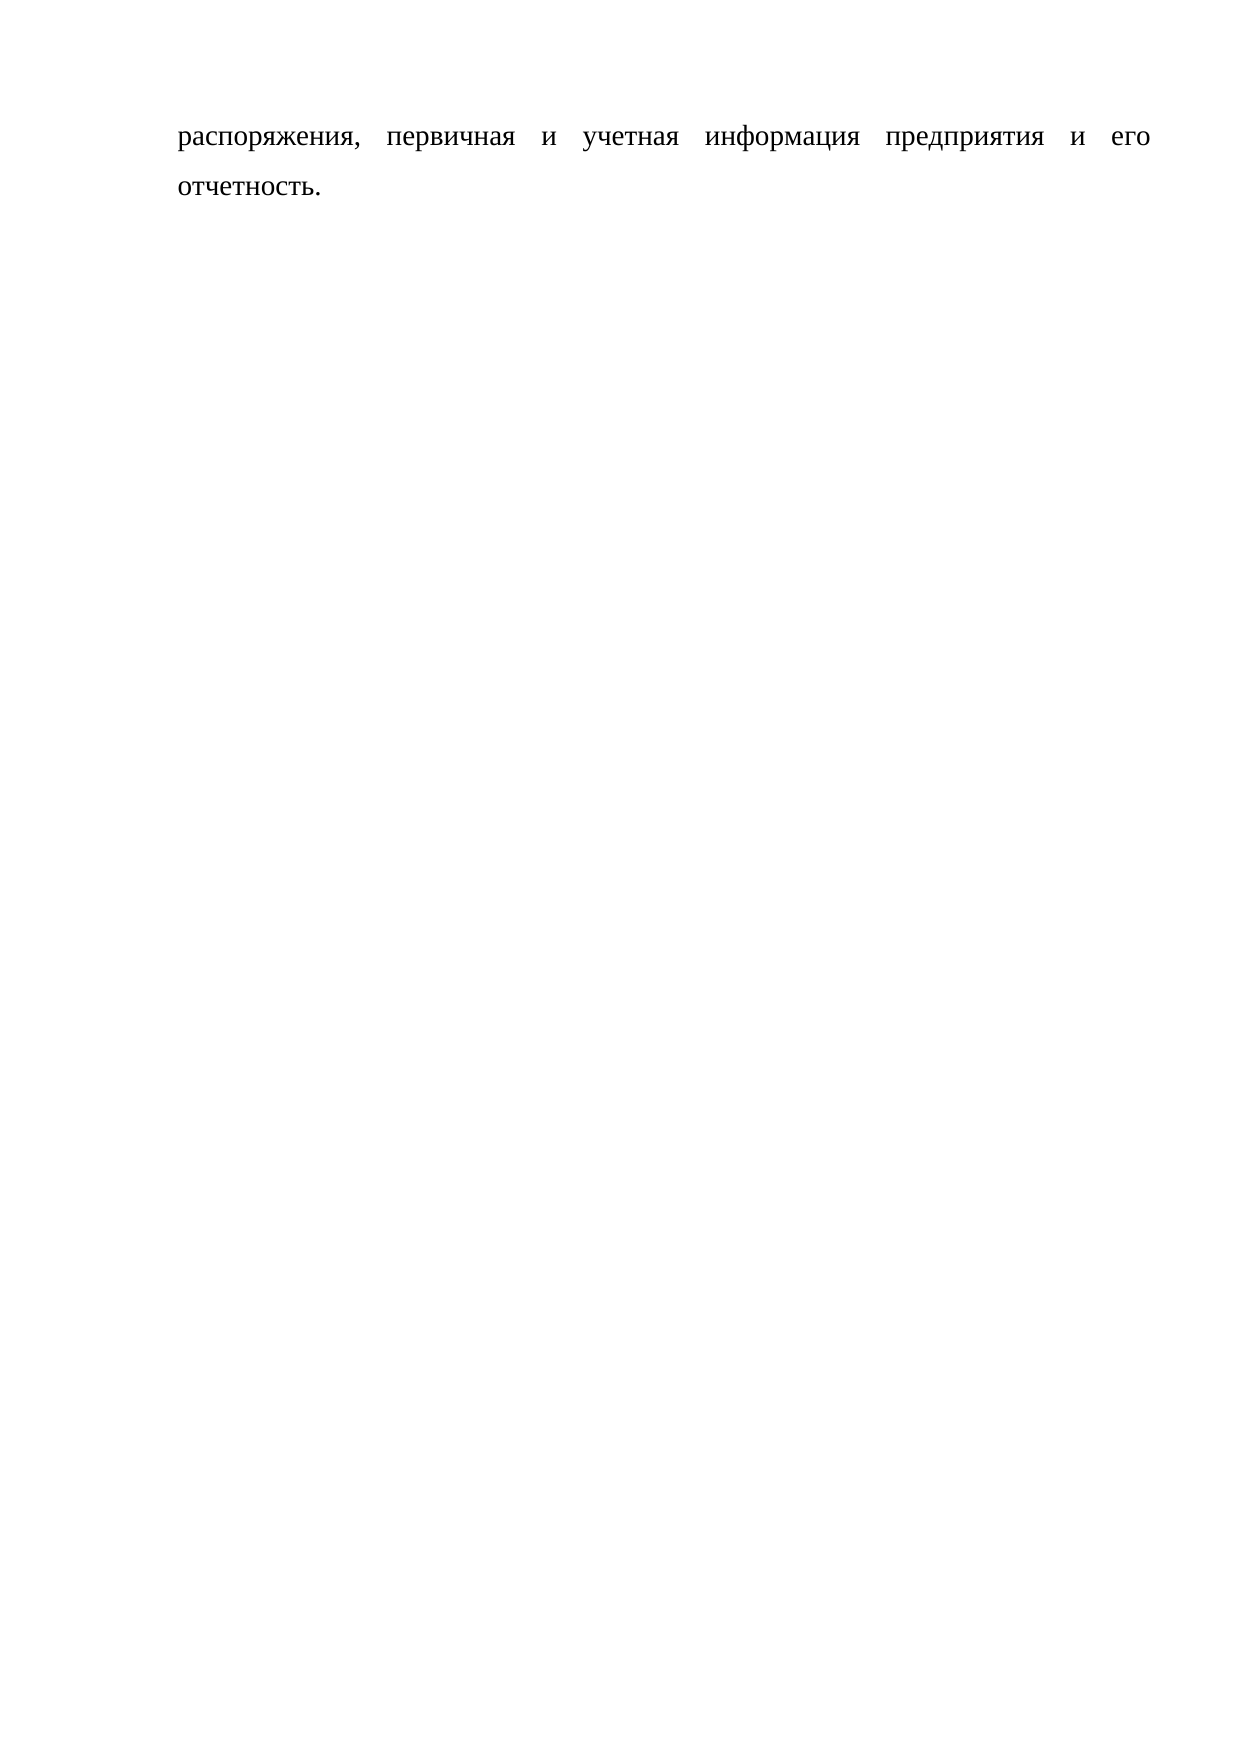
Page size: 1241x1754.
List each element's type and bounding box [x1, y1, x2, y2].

text [177, 118, 1152, 202]
